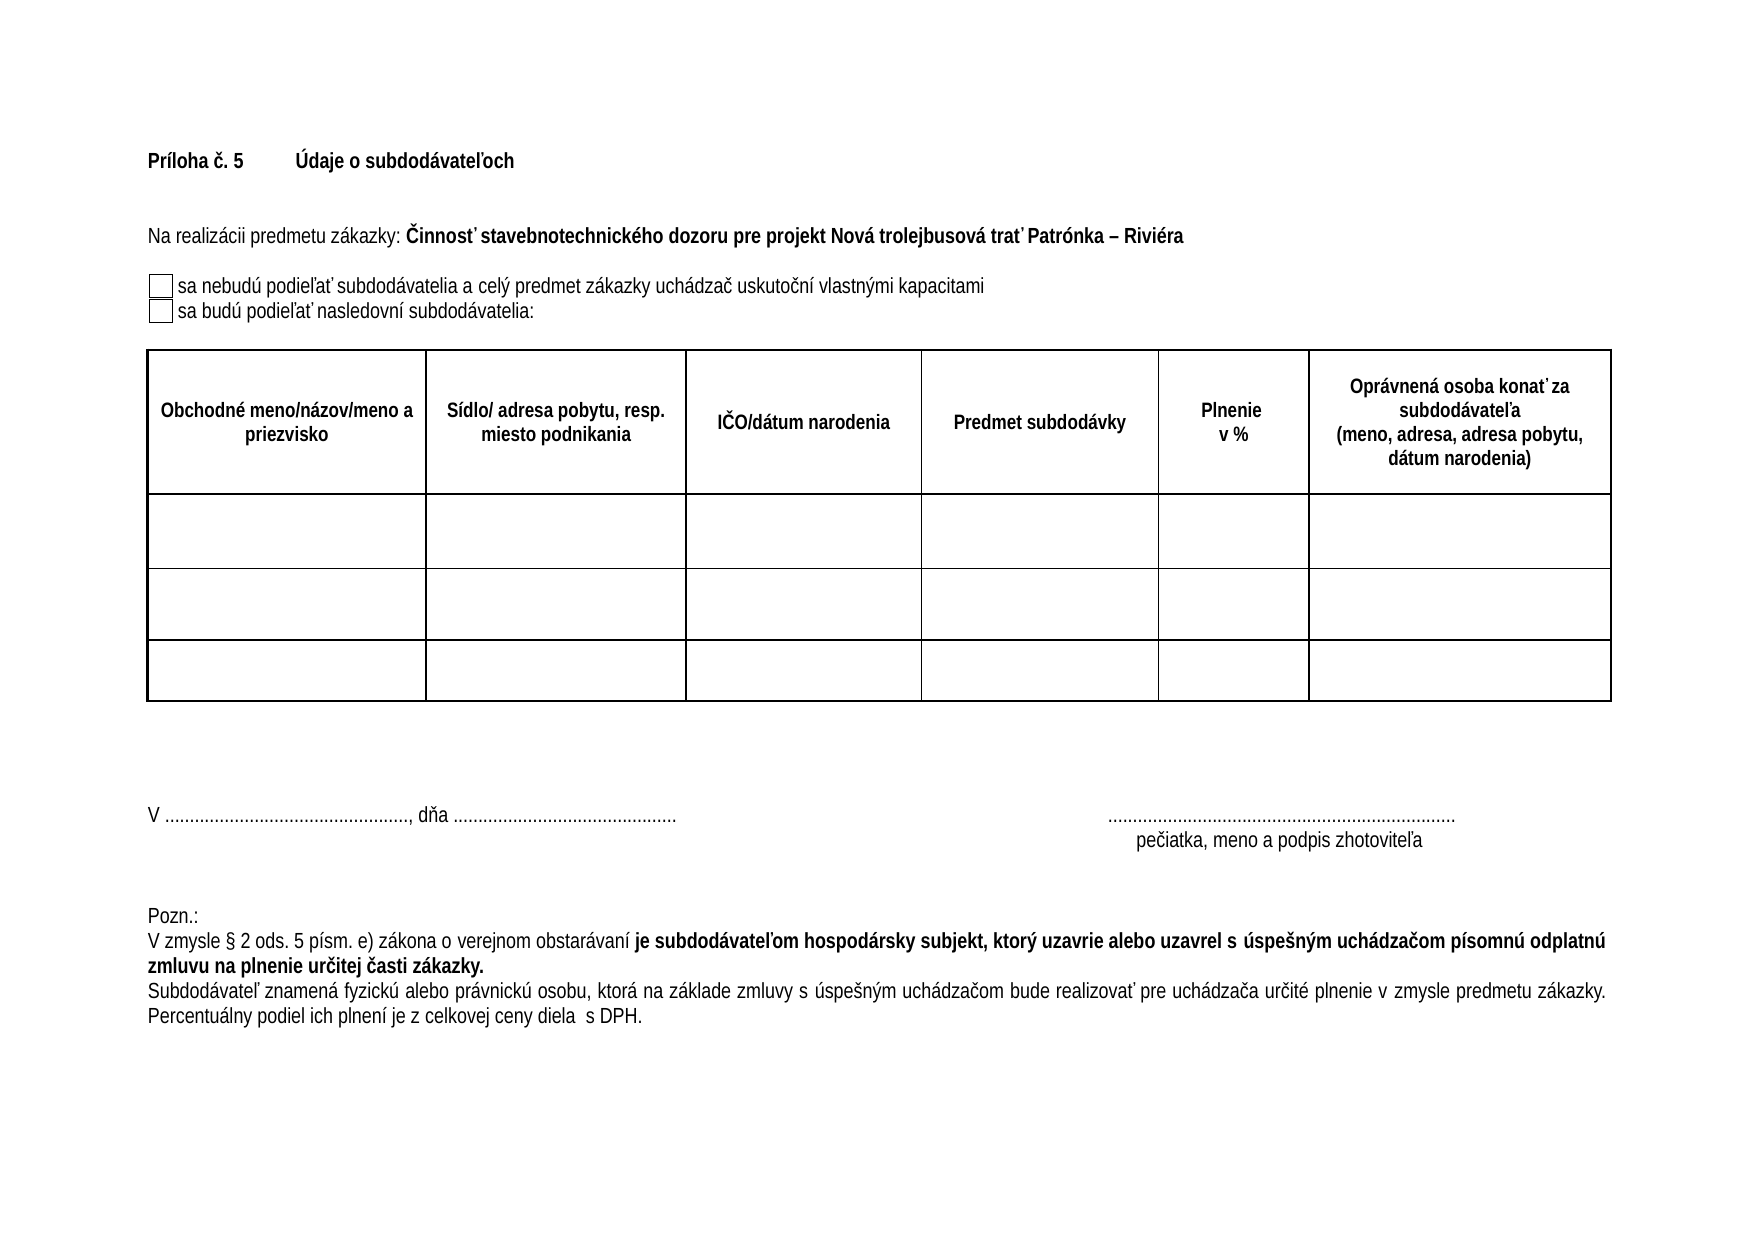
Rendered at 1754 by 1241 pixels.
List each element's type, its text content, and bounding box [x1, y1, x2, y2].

table_cell [687, 495, 921, 568]
table_cell [1159, 495, 1308, 568]
table_cell [687, 641, 921, 700]
table_cell [427, 569, 685, 639]
table_header Oprávnená osoba konať za subdodávateľa (meno, adresa, adresa pobytu, dátum narodenia) [1310, 351, 1610, 493]
text V zmysle § 2 ods. 5 písm. e) zákona o verejnom obstarávaní je subdodávateľom hospodársky subjekt, ktorý uzavrie alebo uzavrel s úspešným uchádzačom písomnú odplatnú zmluvu na plnenie určitej časti zákazky. [148, 928, 1606, 978]
table_cell [427, 641, 685, 700]
table_cell [427, 495, 685, 568]
text Pozn.: [148, 903, 1606, 928]
table_header Obchodné meno/názov/meno a priezvisko [149, 351, 425, 493]
table_cell [149, 569, 425, 639]
table_cell [922, 495, 1158, 568]
table_cell [1310, 495, 1610, 568]
table_cell [1310, 569, 1610, 639]
table_cell [149, 641, 425, 700]
text sa budú podieľať nasledovní subdodávatelia: [148, 298, 1606, 323]
text pečiatka, meno a podpis zhotoviteľa [516, 827, 1606, 852]
text Príloha č. 5 Údaje o subdodávateľoch [148, 148, 1606, 173]
table_header Predmet subdodávky [922, 351, 1158, 493]
table_cell [149, 495, 425, 568]
table_cell [1159, 641, 1308, 700]
table_cell [1159, 569, 1308, 639]
table_cell [922, 569, 1158, 639]
table_header Sídlo/ adresa pobytu, resp. miesto podnikania [427, 351, 685, 493]
text Na realizácii predmetu zákazky: Činnosť stavebnotechnického dozoru pre projekt Nová trolejbusová trať Patrónka – Riviéra [148, 223, 1606, 248]
table_cell [687, 569, 921, 639]
table_cell [922, 641, 1158, 700]
table_header IČO/dátum narodenia [687, 351, 921, 493]
text Subdodávateľ znamená fyzickú alebo právnickú osobu, ktorá na základe zmluvy s úspešným uchádzačom bude realizovať pre uchádzača určité plnenie v zmysle predmetu zákazky. Percentuálny podiel ich plnení je z celkovej ceny diela s DPH. [148, 978, 1606, 1028]
table_header Plnenie v % [1159, 351, 1308, 493]
text V ................................................., dňa ............................................. ...................................................................... [148, 802, 1606, 827]
table_cell [1310, 641, 1610, 700]
text sa nebudú podieľať subdodávatelia a celý predmet zákazky uchádzač uskutoční vlastnými kapacitami [148, 273, 1606, 298]
